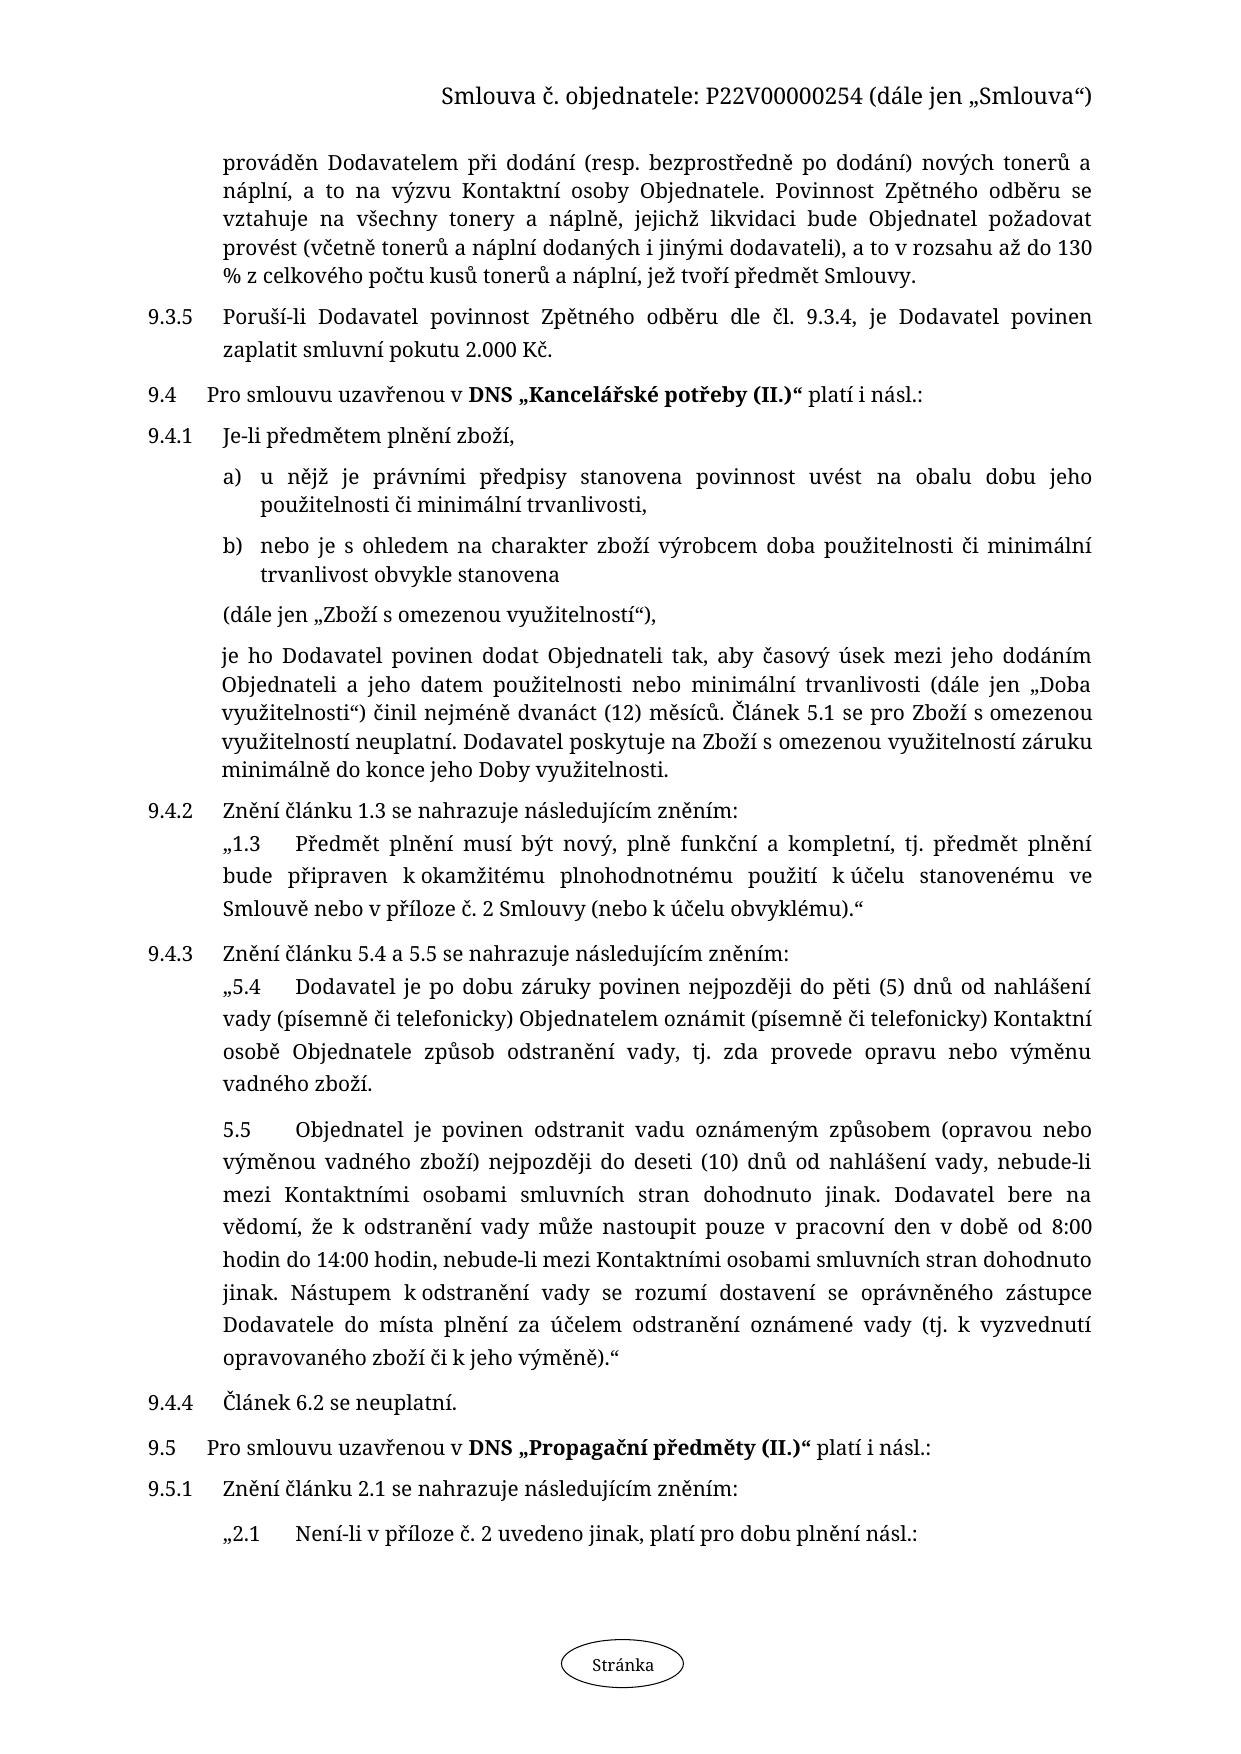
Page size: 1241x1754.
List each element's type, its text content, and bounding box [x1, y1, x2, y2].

list nebo je s ohledem na charakter zboží výrobcem doba použitelnosti či minimální trvanlivost obvykle stanovena [223, 531, 1093, 588]
list Poruší-li Dodavatel povinnost Zpětného odběru dle čl. 9.3.4, je Dodavatel povinen zaplatit smluvní pokutu 2.000 Kč. [148, 302, 1093, 363]
list Znění článku 2.1 se nahrazuje následujícím zněním: [148, 1474, 1093, 1502]
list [148, 148, 1093, 290]
list Článek 6.2 se neuplatní. [148, 1388, 1093, 1416]
list Pro smlouvu uzavřenou v DNS „Propagační předměty (II.)“ platí i násl.: [148, 1433, 1093, 1462]
list „2.1 Není-li v příloze č. 2 uvedeno jinak, platí pro dobu plnění násl.: [223, 1519, 1093, 1548]
list Znění článku 5.4 a 5.5 se nahrazuje následujícím zněním: [148, 939, 1093, 968]
list Pro smlouvu uzavřenou v DNS „Kancelářské potřeby (II.)“ platí i násl.: [148, 380, 1093, 408]
list „5.4 Dodavatel je po dobu záruky povinen nejpozději do pěti (5) dnů od nahlášení vady (písemně či telefonicky) Objednatelem oznámit (písemně či telefonicky) Kontaktní osobě Objednatele způsob odstranění vady, tj. zda provede opravu nebo výměnu vadného zboží. [223, 972, 1093, 1098]
list „1.3 Předmět plnění musí být nový, plně funkční a kompletní, tj. předmět plnění bude připraven k okamžitému plnohodnotnému použití k účelu stanovenému ve Smlouvě nebo v příloze č. 2 Smlouvy (nebo k účelu obvyklému).“ [223, 829, 1093, 922]
text je ho Dodavatel povinen dodat Objednateli tak, aby časový úsek mezi jeho dodáním Objednateli a jeho datem použitelnosti nebo minimální trvanlivosti (dále jen „Doba využitelnosti“) činil nejméně dvanáct (12) měsíců. Článek 5.1 se pro Zboží s omezenou využitelností neuplatní. Dodavatel poskytuje na Zboží s omezenou využitelností záruku minimálně do konce jeho Doby využitelnosti. [221, 642, 1093, 784]
text (dále jen „Zboží s omezenou využitelností“), [223, 601, 1093, 629]
list Znění článku 1.3 se nahrazuje následujícím zněním: [148, 796, 1093, 825]
list u nějž je právními předpisy stanovena povinnost uvést na obalu dobu jeho použitelnosti či minimální trvanlivosti, [223, 462, 1093, 519]
list Je-li předmětem plnění zboží, [148, 421, 1093, 449]
list 5.5 Objednatel je povinen odstranit vadu oznámeným způsobem (opravou nebo výměnou vadného zboží) nejpozději do deseti (10) dnů od nahlášení vady, nebude-li mezi Kontaktními osobami smluvních stran dohodnuto jinak. Dodavatel bere na vědomí, že k odstranění vady může nastoupit pouze v pracovní den v době od 8:00 hodin do 14:00 hodin, nebude-li mezi Kontaktními osobami smluvních stran dohodnuto jinak. Nástupem k odstranění vady se rozumí dostavení se oprávněného zástupce Dodavatele do místa plnění za účelem odstranění oznámené vady (tj. k vyzvednutí opravovaného zboží či k jeho výměně).“ [223, 1115, 1093, 1371]
